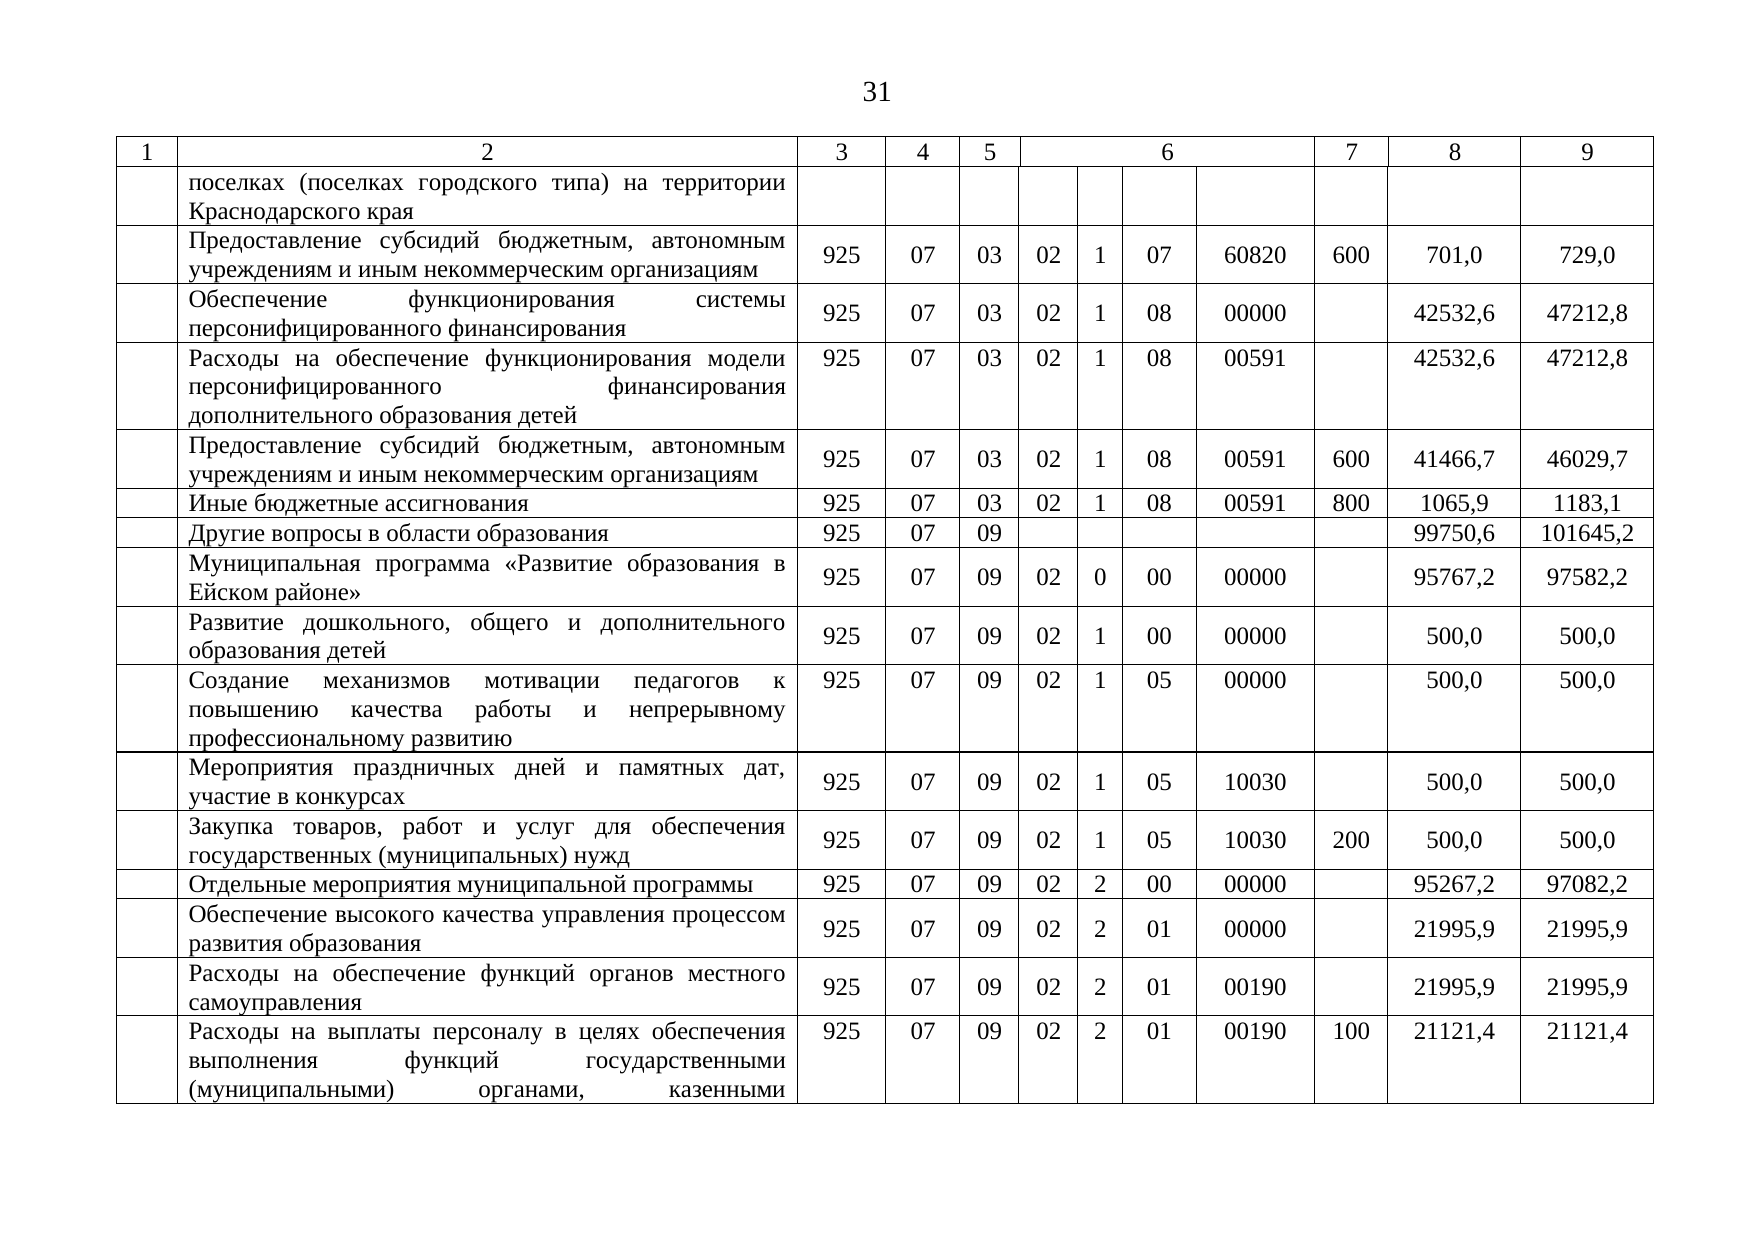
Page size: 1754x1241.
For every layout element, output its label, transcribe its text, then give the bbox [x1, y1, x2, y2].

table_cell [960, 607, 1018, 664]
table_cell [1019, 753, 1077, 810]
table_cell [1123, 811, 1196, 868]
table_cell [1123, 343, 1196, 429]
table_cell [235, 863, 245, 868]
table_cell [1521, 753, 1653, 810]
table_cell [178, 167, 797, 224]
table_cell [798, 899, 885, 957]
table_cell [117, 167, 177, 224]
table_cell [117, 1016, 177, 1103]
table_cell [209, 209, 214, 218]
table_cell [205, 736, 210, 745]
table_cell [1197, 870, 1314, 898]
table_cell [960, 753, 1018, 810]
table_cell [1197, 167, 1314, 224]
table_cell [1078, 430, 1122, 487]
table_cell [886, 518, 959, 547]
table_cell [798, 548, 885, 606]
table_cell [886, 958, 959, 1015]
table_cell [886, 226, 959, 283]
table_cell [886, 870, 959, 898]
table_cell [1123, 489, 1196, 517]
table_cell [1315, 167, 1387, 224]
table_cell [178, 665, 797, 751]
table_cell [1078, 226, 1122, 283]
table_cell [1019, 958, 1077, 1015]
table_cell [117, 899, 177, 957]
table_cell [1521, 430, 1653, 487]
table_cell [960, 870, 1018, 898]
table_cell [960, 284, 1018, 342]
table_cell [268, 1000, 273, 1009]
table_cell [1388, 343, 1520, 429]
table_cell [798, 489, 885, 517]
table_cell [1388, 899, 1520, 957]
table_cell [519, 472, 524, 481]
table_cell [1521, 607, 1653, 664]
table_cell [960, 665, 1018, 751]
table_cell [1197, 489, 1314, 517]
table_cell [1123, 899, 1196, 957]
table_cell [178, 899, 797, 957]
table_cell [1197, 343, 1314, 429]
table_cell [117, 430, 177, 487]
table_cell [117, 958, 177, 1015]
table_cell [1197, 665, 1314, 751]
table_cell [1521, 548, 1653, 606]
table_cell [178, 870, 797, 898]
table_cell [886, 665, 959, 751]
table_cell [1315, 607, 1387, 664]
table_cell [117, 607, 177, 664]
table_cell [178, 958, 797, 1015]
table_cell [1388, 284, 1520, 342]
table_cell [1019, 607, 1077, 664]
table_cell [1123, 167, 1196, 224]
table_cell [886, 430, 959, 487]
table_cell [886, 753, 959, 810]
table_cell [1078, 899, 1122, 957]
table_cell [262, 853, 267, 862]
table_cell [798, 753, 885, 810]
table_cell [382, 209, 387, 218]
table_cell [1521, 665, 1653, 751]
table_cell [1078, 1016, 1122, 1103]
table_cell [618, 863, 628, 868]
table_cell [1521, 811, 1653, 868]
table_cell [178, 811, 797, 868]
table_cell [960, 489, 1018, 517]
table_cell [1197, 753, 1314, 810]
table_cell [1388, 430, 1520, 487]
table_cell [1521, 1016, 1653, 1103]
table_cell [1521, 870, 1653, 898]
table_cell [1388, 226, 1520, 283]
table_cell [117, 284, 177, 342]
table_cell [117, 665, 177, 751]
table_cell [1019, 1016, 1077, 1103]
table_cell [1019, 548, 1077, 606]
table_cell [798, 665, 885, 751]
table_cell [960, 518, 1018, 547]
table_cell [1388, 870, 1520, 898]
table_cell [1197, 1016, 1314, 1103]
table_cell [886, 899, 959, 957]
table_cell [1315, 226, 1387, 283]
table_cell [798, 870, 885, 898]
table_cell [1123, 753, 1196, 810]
table_header 8 [1389, 137, 1520, 166]
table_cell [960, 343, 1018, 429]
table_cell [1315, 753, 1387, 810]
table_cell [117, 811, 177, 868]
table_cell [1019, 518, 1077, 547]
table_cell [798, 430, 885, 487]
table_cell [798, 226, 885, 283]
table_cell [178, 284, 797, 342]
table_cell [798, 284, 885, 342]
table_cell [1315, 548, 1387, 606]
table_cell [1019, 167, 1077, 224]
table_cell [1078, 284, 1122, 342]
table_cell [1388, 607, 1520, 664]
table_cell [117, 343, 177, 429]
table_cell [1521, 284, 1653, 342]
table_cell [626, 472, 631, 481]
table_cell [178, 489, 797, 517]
table_header 7 [1315, 137, 1388, 166]
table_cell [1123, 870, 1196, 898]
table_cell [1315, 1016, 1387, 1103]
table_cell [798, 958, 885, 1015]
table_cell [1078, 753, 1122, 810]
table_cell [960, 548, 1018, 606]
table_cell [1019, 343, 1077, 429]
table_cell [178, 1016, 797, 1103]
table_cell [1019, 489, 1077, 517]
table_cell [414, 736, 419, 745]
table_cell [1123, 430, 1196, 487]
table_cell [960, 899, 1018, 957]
table_header 2 [178, 137, 797, 166]
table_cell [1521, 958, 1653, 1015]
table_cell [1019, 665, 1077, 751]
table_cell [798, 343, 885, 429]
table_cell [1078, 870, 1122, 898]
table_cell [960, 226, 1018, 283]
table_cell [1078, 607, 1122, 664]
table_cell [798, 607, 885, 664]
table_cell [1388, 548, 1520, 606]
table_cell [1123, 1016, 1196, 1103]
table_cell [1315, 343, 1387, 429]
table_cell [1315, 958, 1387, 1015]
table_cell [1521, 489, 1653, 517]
table_header 9 [1521, 137, 1653, 166]
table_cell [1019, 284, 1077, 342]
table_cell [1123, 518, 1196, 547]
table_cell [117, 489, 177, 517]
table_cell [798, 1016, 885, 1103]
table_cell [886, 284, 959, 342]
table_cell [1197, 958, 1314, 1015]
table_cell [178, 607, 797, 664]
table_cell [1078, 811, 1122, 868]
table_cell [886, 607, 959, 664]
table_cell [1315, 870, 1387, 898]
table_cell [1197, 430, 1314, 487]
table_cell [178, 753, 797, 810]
table_header 1 [117, 137, 177, 166]
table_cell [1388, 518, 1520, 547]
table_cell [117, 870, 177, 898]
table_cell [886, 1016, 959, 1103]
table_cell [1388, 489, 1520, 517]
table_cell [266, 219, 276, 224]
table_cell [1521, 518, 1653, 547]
table_header 4 [886, 137, 959, 166]
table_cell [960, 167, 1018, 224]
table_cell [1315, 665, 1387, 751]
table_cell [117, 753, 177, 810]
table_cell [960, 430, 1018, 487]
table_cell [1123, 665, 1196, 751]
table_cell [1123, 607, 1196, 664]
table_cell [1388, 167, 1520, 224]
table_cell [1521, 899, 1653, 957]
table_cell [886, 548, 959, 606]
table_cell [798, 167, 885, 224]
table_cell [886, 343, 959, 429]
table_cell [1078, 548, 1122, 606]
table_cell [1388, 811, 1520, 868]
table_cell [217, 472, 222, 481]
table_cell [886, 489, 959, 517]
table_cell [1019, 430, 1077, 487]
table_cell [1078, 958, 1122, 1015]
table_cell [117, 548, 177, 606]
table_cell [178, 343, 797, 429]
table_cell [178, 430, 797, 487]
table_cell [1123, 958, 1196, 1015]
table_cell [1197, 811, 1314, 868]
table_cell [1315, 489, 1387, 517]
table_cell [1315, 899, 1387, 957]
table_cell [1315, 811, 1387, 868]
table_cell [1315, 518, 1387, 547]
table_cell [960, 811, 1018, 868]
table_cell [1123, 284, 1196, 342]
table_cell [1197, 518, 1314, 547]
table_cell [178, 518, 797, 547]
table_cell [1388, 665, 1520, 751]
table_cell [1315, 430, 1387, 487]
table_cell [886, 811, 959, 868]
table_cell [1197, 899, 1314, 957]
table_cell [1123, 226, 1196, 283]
table_header 6 [1021, 137, 1314, 166]
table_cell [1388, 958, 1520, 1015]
table_header 5 [960, 137, 1020, 166]
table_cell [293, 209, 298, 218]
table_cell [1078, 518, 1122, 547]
table_header 3 [798, 137, 885, 166]
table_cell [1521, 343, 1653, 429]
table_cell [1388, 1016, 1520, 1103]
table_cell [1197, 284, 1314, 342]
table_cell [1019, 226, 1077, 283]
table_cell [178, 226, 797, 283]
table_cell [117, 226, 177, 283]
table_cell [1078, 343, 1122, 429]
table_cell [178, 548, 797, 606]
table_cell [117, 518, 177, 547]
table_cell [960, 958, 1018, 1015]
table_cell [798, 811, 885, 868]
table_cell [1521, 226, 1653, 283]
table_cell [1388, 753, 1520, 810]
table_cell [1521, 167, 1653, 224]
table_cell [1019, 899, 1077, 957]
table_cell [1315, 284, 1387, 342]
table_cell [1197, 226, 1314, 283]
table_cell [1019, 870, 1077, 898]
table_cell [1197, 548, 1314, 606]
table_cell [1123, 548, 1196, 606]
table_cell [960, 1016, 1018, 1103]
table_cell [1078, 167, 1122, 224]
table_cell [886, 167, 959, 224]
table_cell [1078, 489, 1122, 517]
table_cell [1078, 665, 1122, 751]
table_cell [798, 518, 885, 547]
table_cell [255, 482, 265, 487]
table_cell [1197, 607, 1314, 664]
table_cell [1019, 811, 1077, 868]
